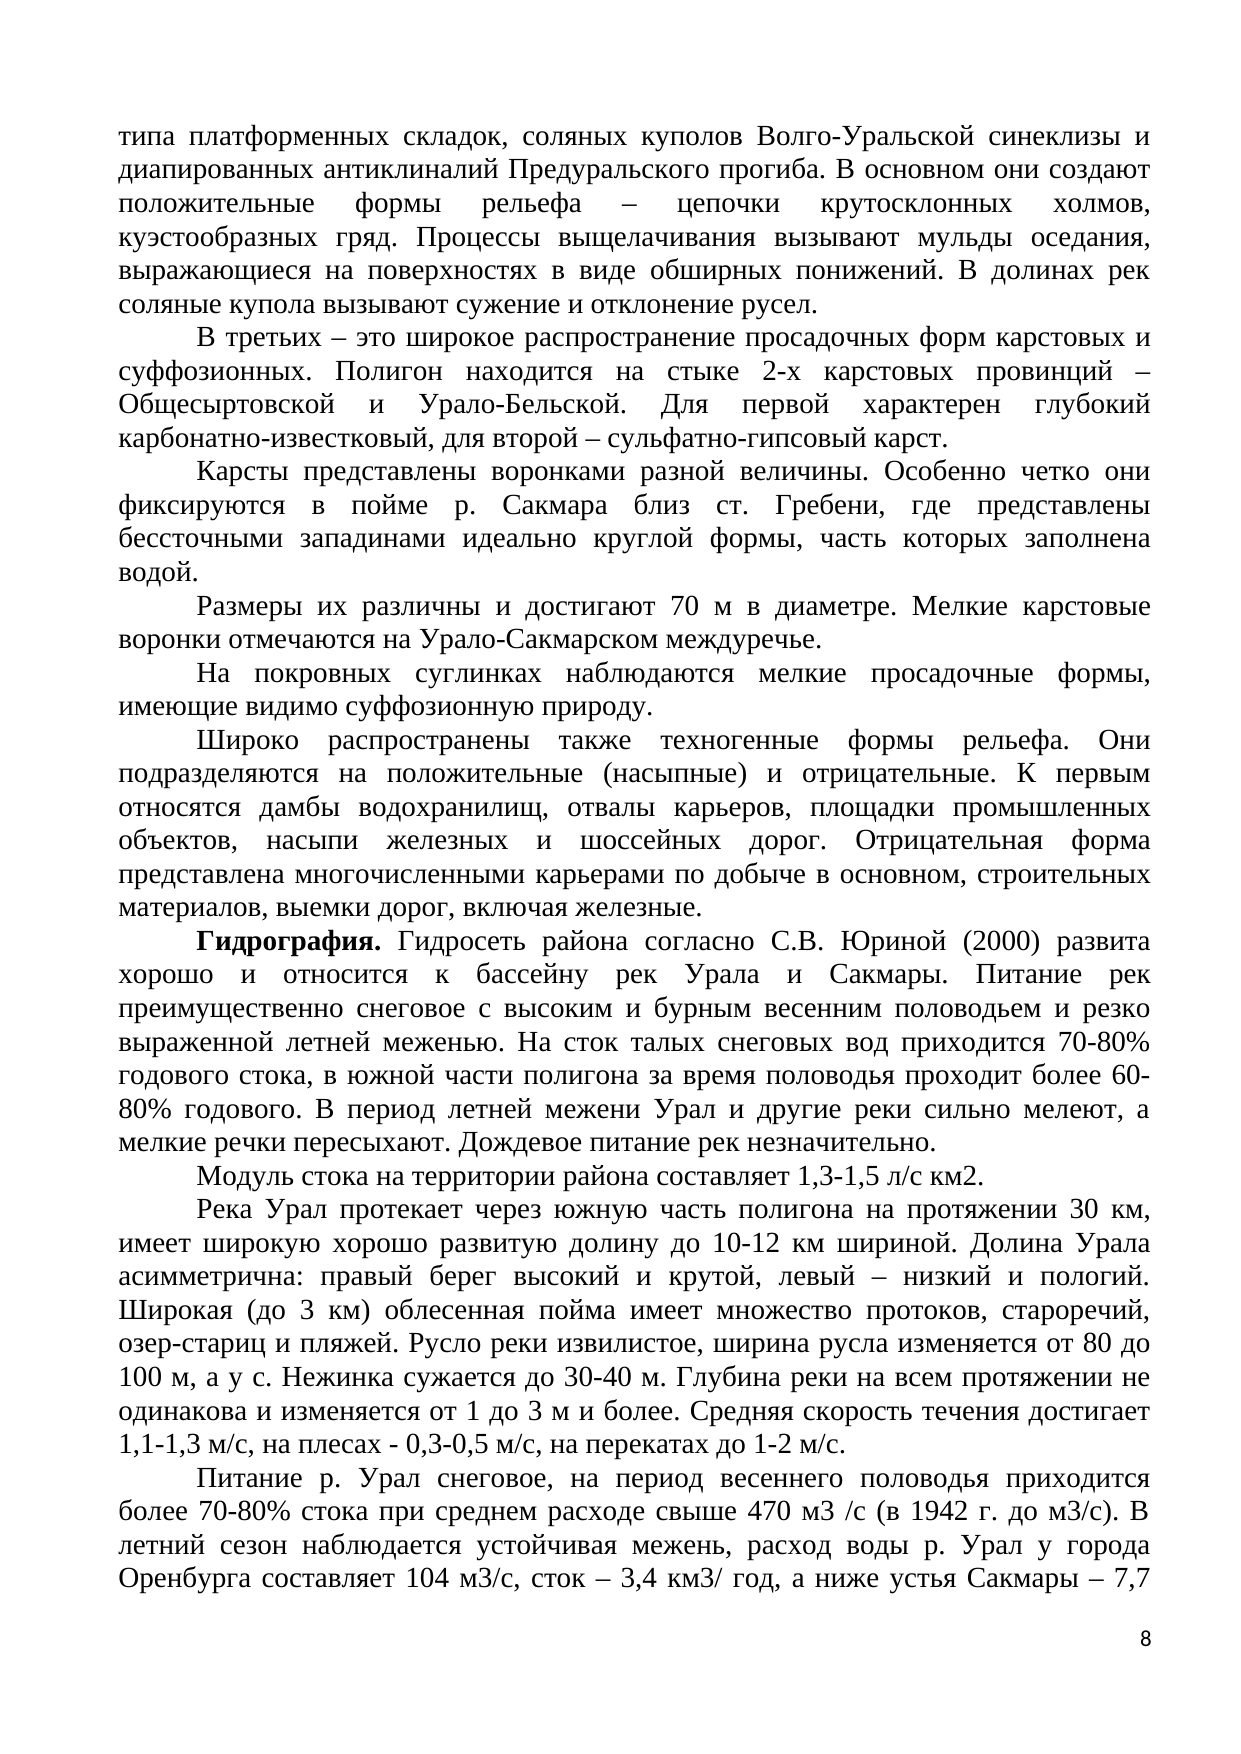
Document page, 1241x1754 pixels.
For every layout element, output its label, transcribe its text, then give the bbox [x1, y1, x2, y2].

text Карсты представлены воронками разной величины. Особенно четко они фиксируются в пойме р. Сакмара близ ст. Гребени, где представлены бессточными западинами идеально круглой формы, часть которых заполнена водой. [118, 453, 1152, 588]
text Река Урал протекает через южную часть полигона на протяжении 30 км, имеет широкую хорошо развитую долину до 10-12 км шириной. Долина Урала асимметрична: правый берег высокий и крутой, левый – низкий и пологий. Широкая (до 3 км) облесенная пойма имеет множество протоков, староречий, озер-стариц и пляжей. Русло реки извилистое, ширина русла изменяется от 80 до 100 м, а у с. Нежинка сужается до 30-40 м. Глубина реки на всем протяжении не одинакова и изменяется от 1 до 3 м и более. Средняя скорость течения достигает 1,1-1,3 м/с, на плесах - 0,3-0,5 м/с, на перекатах до 1-2 м/с. [118, 1191, 1152, 1460]
text Широко распространены также техногенные формы рельефа. Они подразделяются на положительные (насыпные) и отрицательные. К первым относятся дамбы водохранилищ, отвалы карьеров, площадки промышленных объектов, насыпи железных и шоссейных дорог. Отрицательная форма представлена многочисленными карьерами по добыче в основном, строительных материалов, выемки дорог, включая железные. [118, 722, 1152, 923]
text На покровных суглинках наблюдаются мелкие просадочные формы, имеющие видимо суффозионную природу. [118, 655, 1152, 722]
text Размеры их различны и достигают 70 м в диаметре. Мелкие карстовые воронки отмечаются на Урало-Сакмарском междуречье. [118, 588, 1152, 655]
text Модуль стока на территории района составляет 1,3-1,5 л/с км2. [118, 1158, 1152, 1191]
text Гидрография. Гидросеть района согласно С.В. Юриной (2000) развита хорошо и относится к бассейну рек Урала и Сакмары. Питание рек преимущественно снеговое с высоким и бурным весенним половодьем и резко выраженной летней меженью. На сток талых снеговых вод приходится 70-80% годового стока, в южной части полигона за время половодья проходит более 60-80% годового. В период летней межени Урал и другие реки сильно мелеют, а мелкие речки пересыхают. Дождевое питание рек незначительно. [118, 923, 1152, 1158]
text В третьих – это широкое распространение просадочных форм карстовых и суффозионных. Полигон находится на стыке 2-х карстовых провинций – Общесыртовской и Урало-Бельской. Для первой характерен глубокий карбонатно-известковый, для второй – сульфатно-гипсовый карст. [118, 319, 1152, 453]
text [118, 118, 1152, 319]
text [118, 1460, 1152, 1594]
